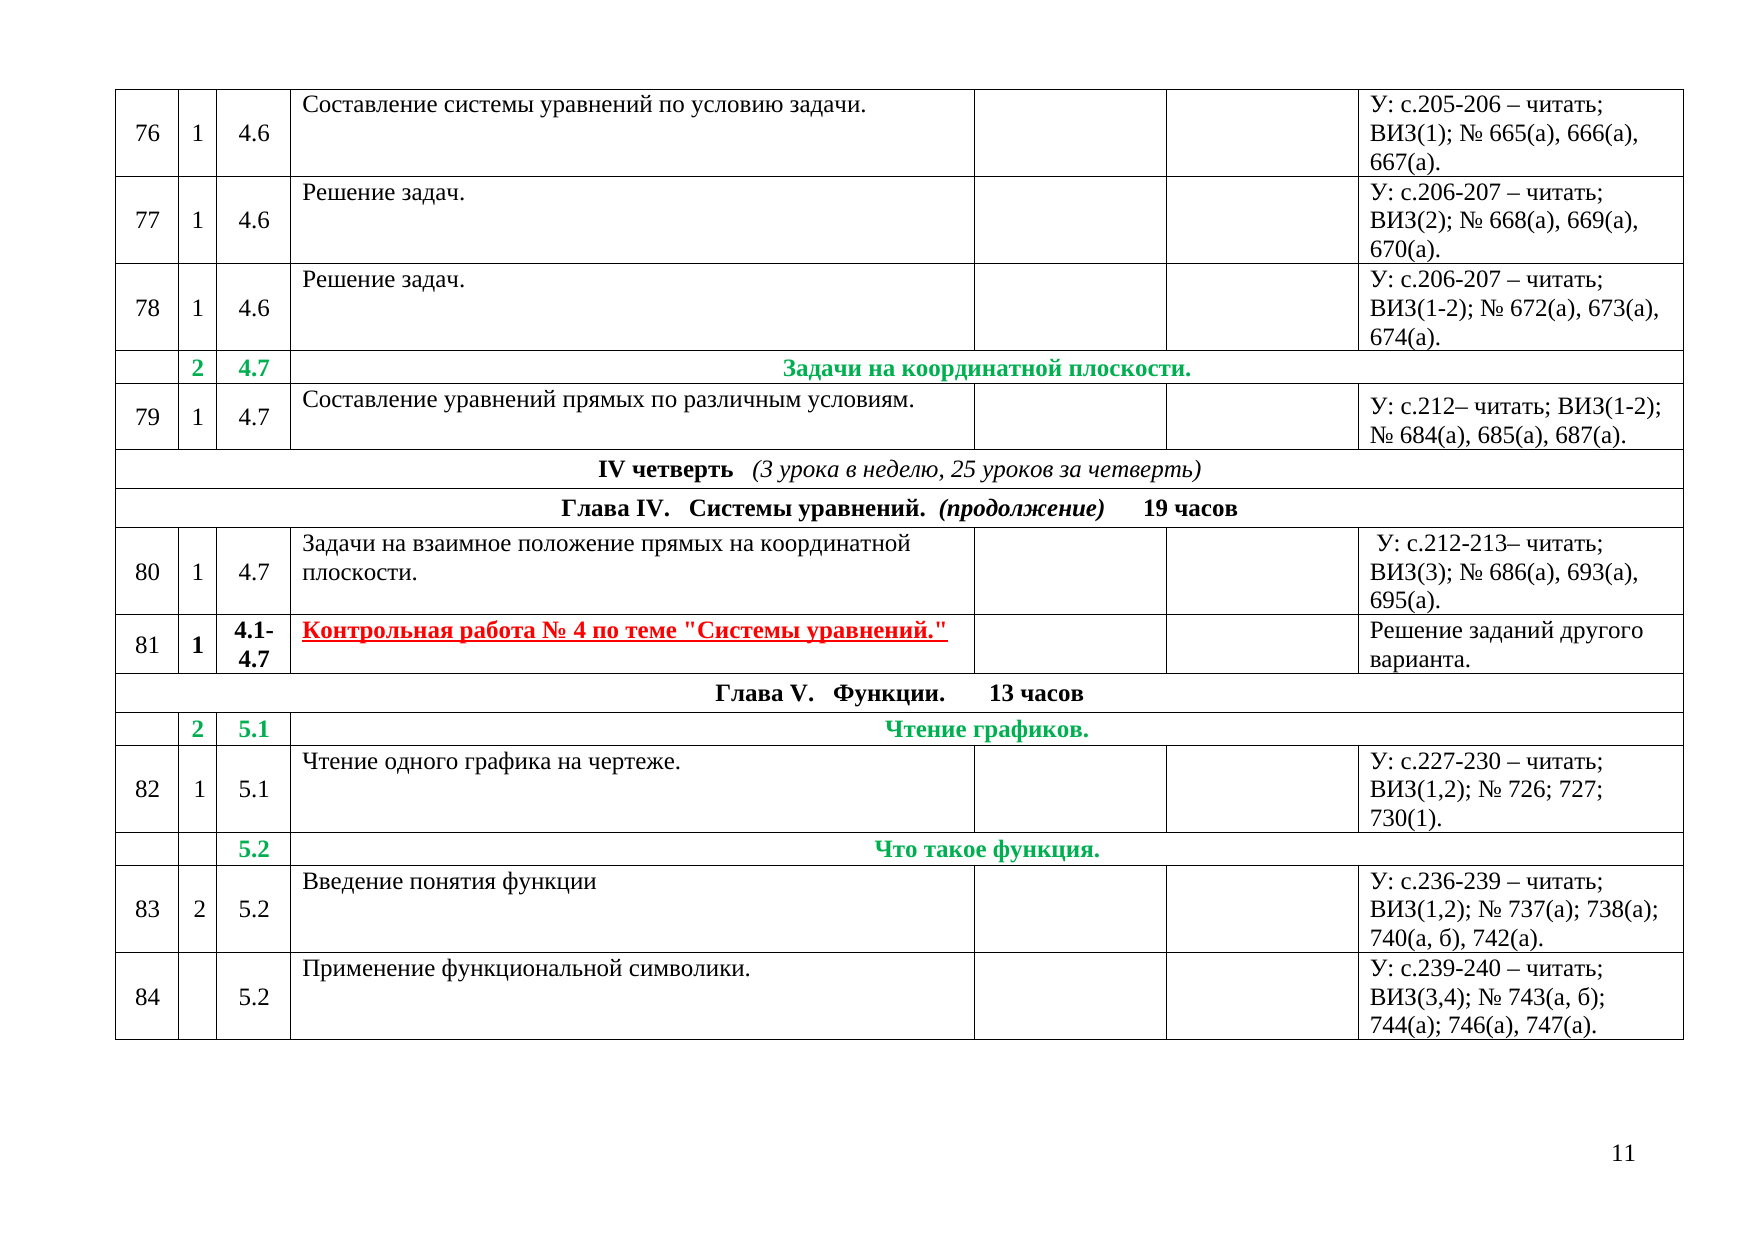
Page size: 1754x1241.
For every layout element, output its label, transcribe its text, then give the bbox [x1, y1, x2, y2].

table_cell Решение задач. [291, 264, 974, 350]
table_cell У: с.236-239 – читать; ВИЗ(1,2); № 737(а); 738(а); 740(а, б), 742(а). [1359, 866, 1683, 952]
table_cell Контрольная работа № 4 по теме "Системы уравнений." [291, 615, 974, 673]
table_cell 4.7 [217, 528, 290, 614]
table_cell 4.1-4.7 [217, 615, 290, 673]
table_cell 82 [116, 746, 178, 832]
table_cell 2 [179, 713, 216, 745]
table_cell [1167, 615, 1358, 673]
table_cell 80 [116, 528, 178, 614]
table_cell [975, 384, 1166, 449]
table_cell Применение функциональной символики. [291, 953, 974, 1039]
table_cell Решение задач. [291, 177, 974, 263]
table_cell Глава V. Функции. 13 часов [116, 674, 1683, 712]
table_cell [975, 746, 1166, 832]
table_cell 81 [116, 615, 178, 673]
table_cell IV четверть (3 урока в неделю, 25 уроков за четверть) [116, 450, 1683, 488]
table_cell [1167, 953, 1358, 1039]
table_cell [179, 953, 216, 1039]
table_cell 4.7 [217, 384, 290, 449]
table_cell 5.1 [217, 746, 290, 832]
table_cell 2 [179, 351, 216, 383]
table_cell 79 [116, 384, 178, 449]
table_cell 1 [179, 177, 216, 263]
table_cell 5.2 [217, 953, 290, 1039]
table_cell [116, 351, 178, 383]
table_cell Глава IV. Системы уравнений. (продолжение) 19 часов [116, 489, 1683, 527]
table_cell [975, 528, 1166, 614]
table_cell [179, 833, 216, 865]
table_cell [116, 833, 178, 865]
table_cell Чтение одного графика на чертеже. [291, 746, 974, 832]
table_cell 5.2 [217, 833, 290, 865]
table_cell 4.6 [217, 264, 290, 350]
table_cell 4.7 [217, 351, 290, 383]
table_cell Введение понятия функции [291, 866, 974, 952]
table_cell [1167, 90, 1358, 176]
table_cell 76 [116, 90, 178, 176]
table_cell [975, 177, 1166, 263]
table_cell [1167, 866, 1358, 952]
table_cell 84 [116, 953, 178, 1039]
table_cell 1 [179, 615, 216, 673]
table_cell Составление системы уравнений по условию задачи. [291, 90, 974, 176]
table_cell [1167, 177, 1358, 263]
table_cell [116, 713, 178, 745]
table_cell [1167, 264, 1358, 350]
table_cell 2 [179, 866, 216, 952]
table_cell [975, 953, 1166, 1039]
table_cell 4.6 [217, 90, 290, 176]
table_cell 78 [116, 264, 178, 350]
table_cell У: с.212– читать; ВИЗ(1-2); № 684(а), 685(а), 687(а). [1359, 384, 1683, 449]
table_cell [1167, 384, 1358, 449]
table_cell 1 [179, 384, 216, 449]
table_cell Решение заданий другого варианта. [1359, 615, 1683, 673]
table_cell 83 [116, 866, 178, 952]
table_cell Задачи на координатной плоскости. [291, 351, 1683, 383]
table_cell 77 [116, 177, 178, 263]
table_cell Составление уравнений прямых по различным условиям. [291, 384, 974, 449]
table_cell [975, 90, 1166, 176]
table_cell У: с.205-206 – читать; ВИЗ(1); № 665(а), 666(а), 667(а). [1359, 90, 1683, 176]
table_cell [975, 264, 1166, 350]
table_cell У: с.206-207 – читать; ВИЗ(2); № 668(а), 669(а), 670(а). [1359, 177, 1683, 263]
table_cell У: с.227-230 – читать; ВИЗ(1,2); № 726; 727; 730(1). [1359, 746, 1683, 832]
table_cell 5.2 [217, 866, 290, 952]
table_cell У: с.239-240 – читать; ВИЗ(3,4); № 743(а, б); 744(а); 746(а), 747(а). [1359, 953, 1683, 1039]
table_cell [1167, 528, 1358, 614]
table_cell Задачи на взаимное положение прямых на координатной плоскости. [291, 528, 974, 614]
table_cell Что такое функция. [291, 833, 1683, 865]
table_cell 1 [179, 264, 216, 350]
table_cell [975, 615, 1166, 673]
table_cell 1 [179, 90, 216, 176]
table_cell 4.6 [217, 177, 290, 263]
table_cell 1 [179, 746, 216, 832]
table_cell Чтение графиков. [291, 713, 1683, 745]
table_cell У: с.206-207 – читать; ВИЗ(1-2); № 672(а), 673(а), 674(а). [1359, 264, 1683, 350]
table_cell [975, 866, 1166, 952]
table_cell У: с.212-213– читать; ВИЗ(3); № 686(а), 693(а), 695(а). [1359, 528, 1683, 614]
table_cell [1167, 746, 1358, 832]
table_cell 1 [179, 528, 216, 614]
table_cell 5.1 [217, 713, 290, 745]
